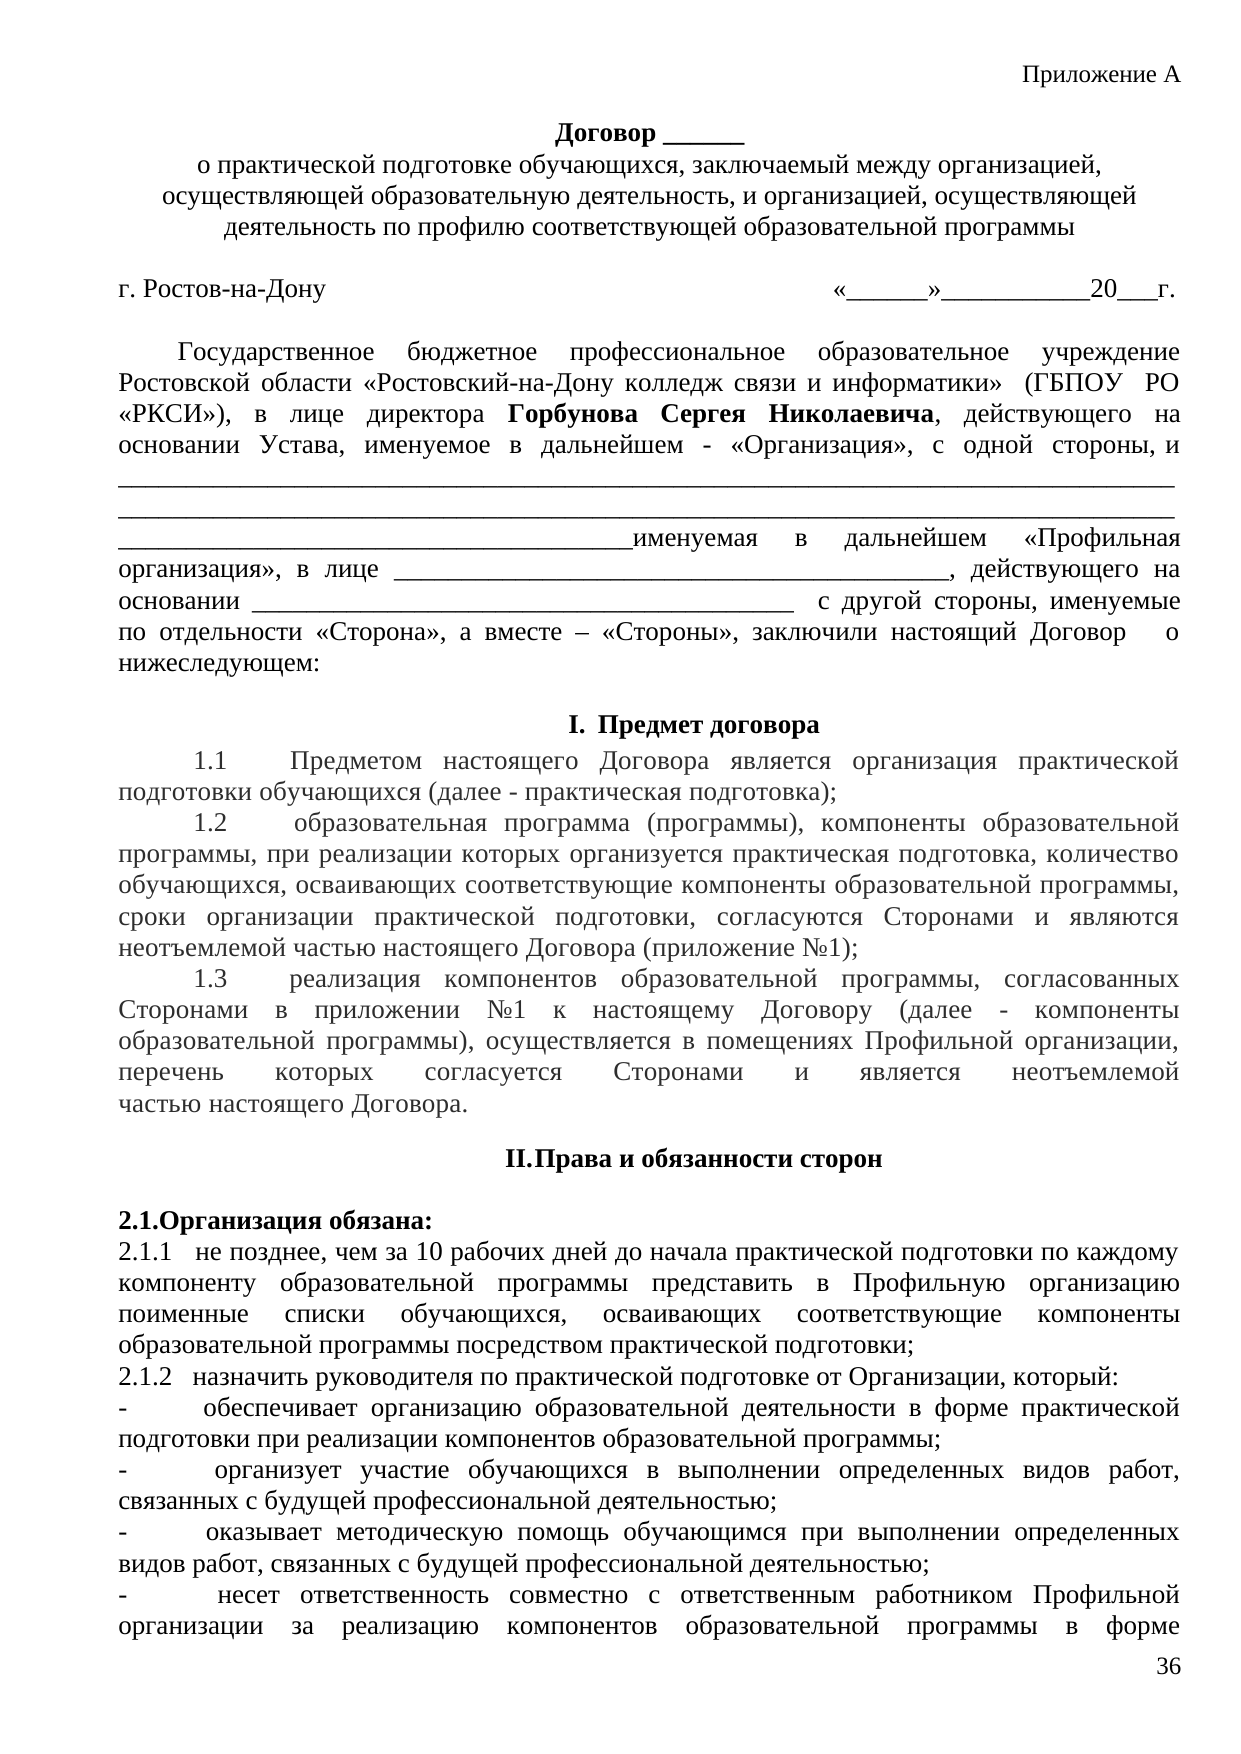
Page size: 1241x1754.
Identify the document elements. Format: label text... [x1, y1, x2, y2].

text г. Ростов-на-Дону «______»___________20___г. [118, 272, 1181, 303]
list Предмет договора [118, 708, 1181, 739]
text Государственное бюджетное профессиональное образовательное учреждение Ростовской области «Ростовский-на-Дону колледж связи и информатики» (ГБПОУ РО «РКСИ»), в лице директора Горбунова Сергея Николаевича, действующего на основании Устава, именуемое в дальнейшем - «Организация», с одной стороны, и __________________________________________________________________________________________________________________________________________________________________________________________________именуемая в дальнейшем «Профильная организация», в лице _________________________________________, действующего на основании ________________________________________ с другой стороны, именуемые по отдельности «Сторона», а вместе – «Стороны», заключили настоящий Договор о нижеследующем: [118, 334, 1181, 677]
list 2.1.1 не позднее, чем за 10 рабочих дней до начала практической подготовки по каждому компоненту образовательной программы представить в Профильную организацию поименные списки обучающихся, осваивающих соответствующие компоненты образовательной программы посредством практической подготовки; [118, 1235, 1181, 1360]
list 2.1.2 назначить руководителя по практической подготовке от Организации, который: [118, 1360, 1181, 1391]
list - оказывает методическую помощь обучающимся при выполнении определенных видов работ, связанных с будущей профессиональной деятельностью; [118, 1516, 1181, 1578]
text Договор ______ [118, 117, 1181, 148]
text о практической подготовке обучающихся, заключаемый между организацией, осуществляющей образовательную деятельность, и организацией, осуществляющей деятельность по профилю соответствующей образовательной программы [118, 148, 1181, 241]
list Права и обязанности сторон [118, 1142, 1181, 1173]
list 2.1.Организация обязана: [118, 1204, 1181, 1235]
text Приложение А [118, 59, 1181, 88]
text 1.2 образовательная программа (программы), компоненты образовательной программы, при реализации которых организуется практическая подготовка, количество обучающихся, осваивающих соответствующие компоненты образовательной программы, сроки организации практической подготовки, согласуются Сторонами и являются неотъемлемой частью настоящего Договора (приложение №1); [118, 806, 1181, 962]
text 1.1 Предметом настоящего Договора является организация практической подготовки обучающихся (далее - практическая подготовка); [118, 744, 1181, 806]
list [118, 1578, 1181, 1640]
text 1.3 реализация компонентов образовательной программы, согласованных Сторонами в приложении №1 к настоящему Договору (далее - компоненты образовательной программы), осуществляется в помещениях Профильной организации, перечень которых согласуется Сторонами и является неотъемлемой частью настоящего Договора. [118, 962, 1181, 1142]
list - обеспечивает организацию образовательной деятельности в форме практической подготовки при реализации компонентов образовательной программы; [118, 1391, 1181, 1453]
list - организует участие обучающихся в выполнении определенных видов работ, связанных с будущей профессиональной деятельностью; [118, 1453, 1181, 1516]
